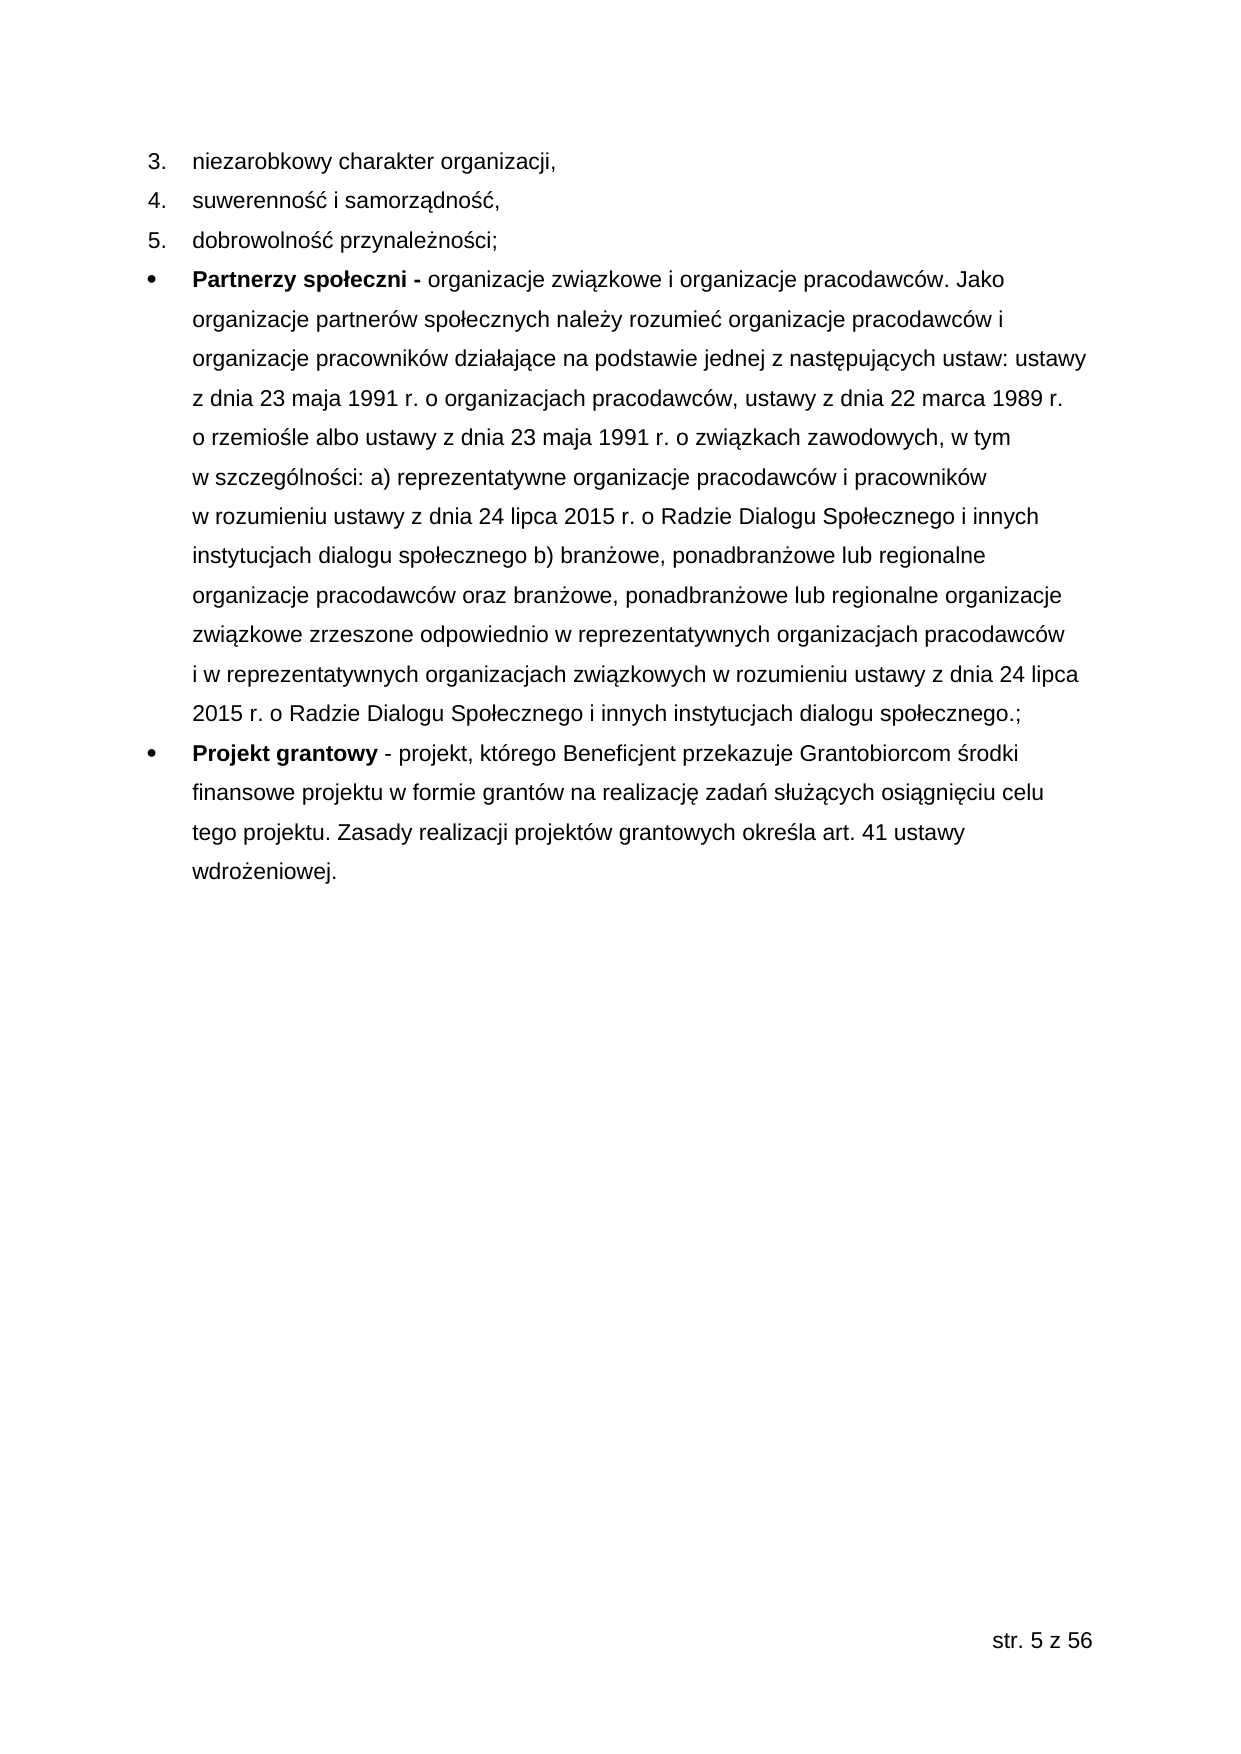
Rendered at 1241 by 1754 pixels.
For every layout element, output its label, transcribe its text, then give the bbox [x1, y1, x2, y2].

list 5. dobrowolność przynależności; [148, 227, 1093, 253]
list 4. suwerenność i samorządność, [148, 187, 1093, 213]
list 3. niezarobkowy charakter organizacji, [148, 148, 1093, 174]
list Partnerzy społeczni - organizacje związkowe i organizacje pracodawców. Jako organizacje partnerów społecznych należy rozumieć organizacje pracodawców i organizacje pracowników działające na podstawie jednej z następujących ustaw: ustawy z dnia 23 maja 1991 r. o organizacjach pracodawców, ustawy z dnia 22 marca 1989 r. o rzemiośle albo ustawy z dnia 23 maja 1991 r. o związkach zawodowych, w tym w szczególności: a) reprezentatywne organizacje pracodawców i pracowników w rozumieniu ustawy z dnia 24 lipca 2015 r. o Radzie Dialogu Społecznego i innych instytucjach dialogu społecznego b) branżowe, ponadbranżowe lub regionalne organizacje pracodawców oraz branżowe, ponadbranżowe lub regionalne organizacje związkowe zrzeszone odpowiednio w reprezentatywnych organizacjach pracodawców i w reprezentatywnych organizacjach związkowych w rozumieniu ustawy z dnia 24 lipca 2015 r. o Radzie Dialogu Społecznego i innych instytucjach dialogu społecznego.; [148, 266, 1093, 727]
list Projekt grantowy - projekt, którego Beneficjent przekazuje Grantobiorcom środki finansowe projektu w formie grantów na realizację zadań służących osiągnięciu celu tego projektu. Zasady realizacji projektów grantowych określa art. 41 ustawy wdrożeniowej. [148, 740, 1093, 884]
